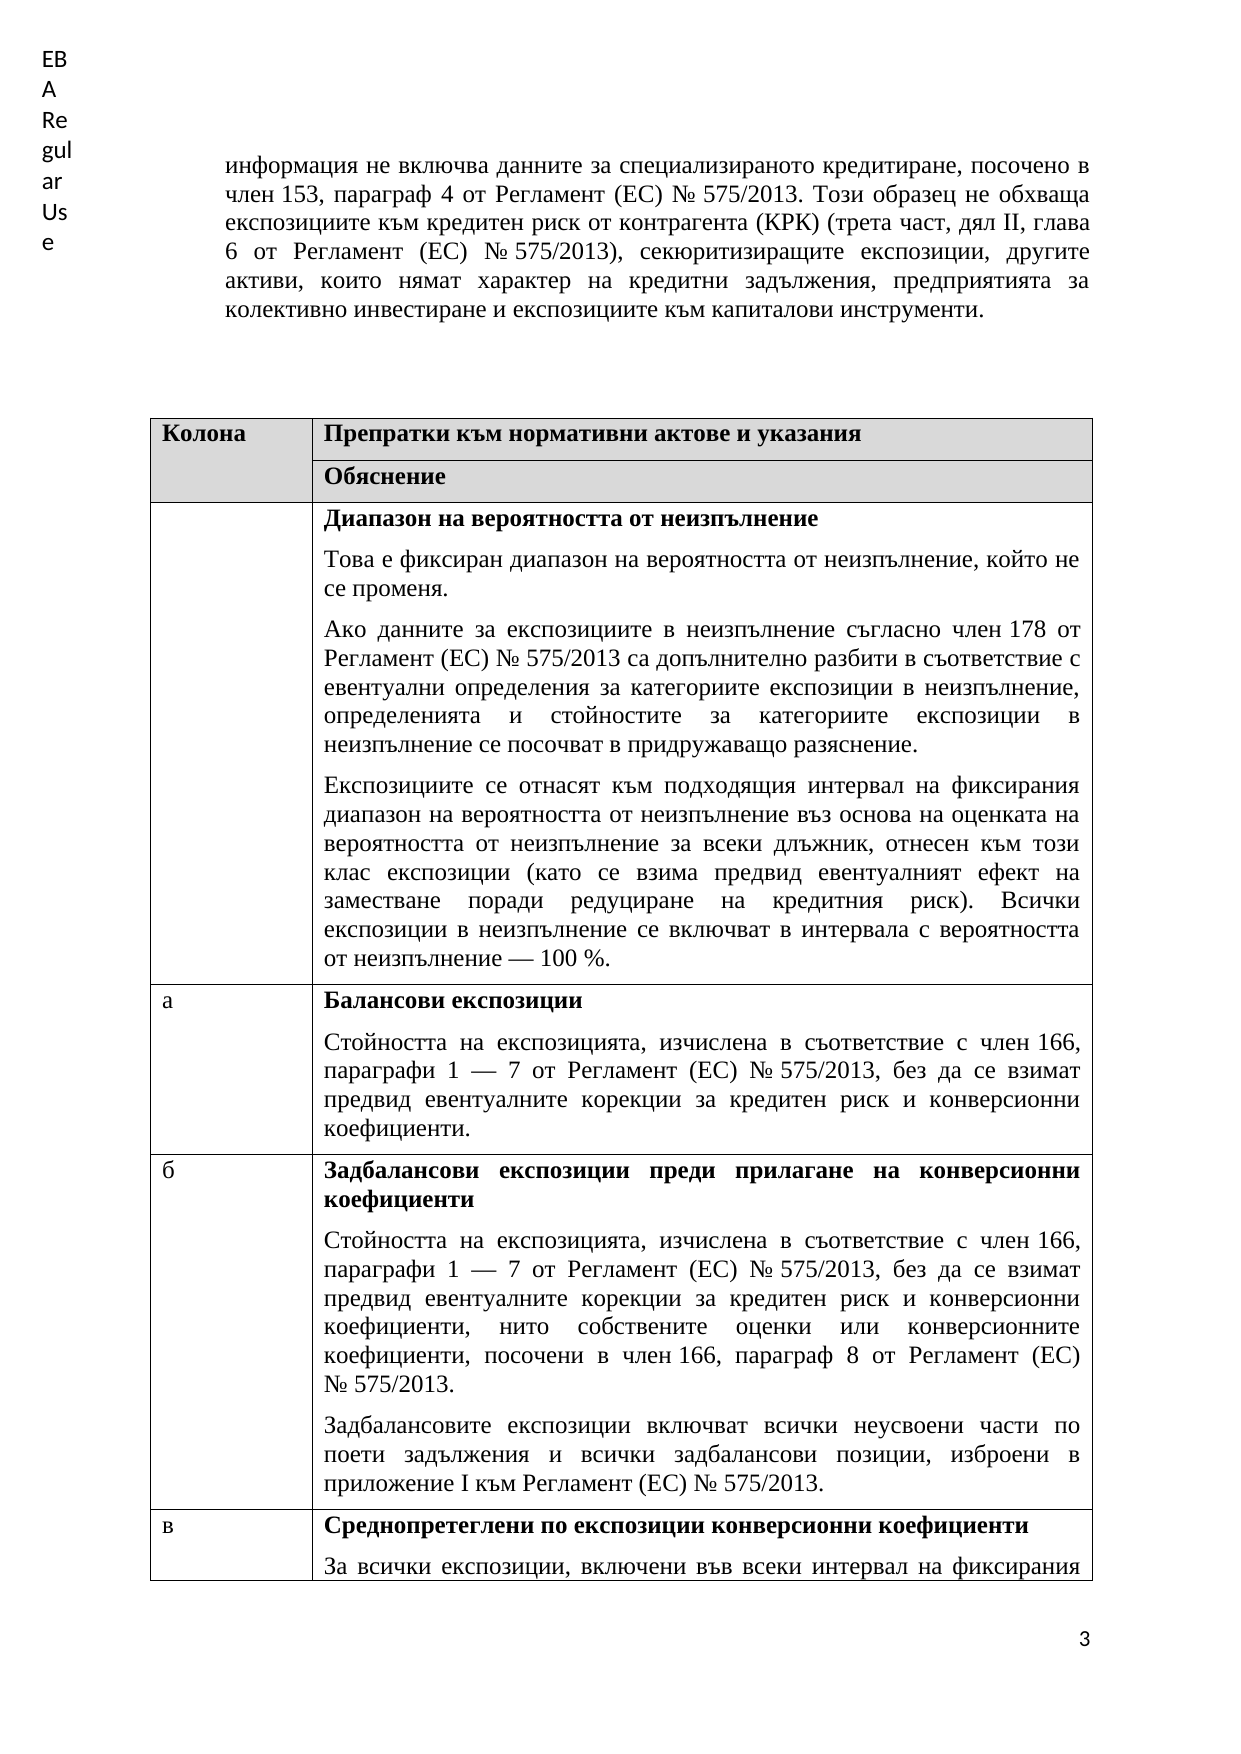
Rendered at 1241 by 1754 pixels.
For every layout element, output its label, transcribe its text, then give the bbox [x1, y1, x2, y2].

table_cell Балансови експозиции Стойността на експозицията, изчислена в съответствие с член 166, параграфи 1 — 7 от Регламент (ЕС) № 575/2013, без да се взимат предвид евентуалните корекции за кредитен риск и конверсионни коефициенти. [313, 985, 1092, 1154]
table_cell Обяснение [313, 461, 1092, 502]
table_cell в [151, 1510, 312, 1580]
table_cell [313, 1510, 1092, 1580]
table_cell Диапазон на вероятността от неизпълнение Това е фиксиран диапазон на вероятността от неизпълнение, който не се променя. Ако данните за експозициите в неизпълнение съгласно член 178 от Регламент (ЕС) № 575/2013 са допълнително разбити в съответствие с евентуални определения за категориите експозиции в неизпълнение, определенията и стойностите за категориите експозиции в неизпълнение се посочват в придружаващо разяснение. Експозициите се отнасят към подходящия интервал на фиксирания диапазон на вероятността от неизпълнение въз основа на оценката на вероятността от неизпълнение за всеки длъжник, отнесен към този клас експозиции (като се взима предвид евентуалният ефект на заместване поради редуциране на кредитния риск). Всички експозиции в неизпълнение се включват в интервала с вероятността от неизпълнение — 100 %. [313, 503, 1092, 984]
table_cell Задбалансови експозиции преди прилагане на конверсионни коефициенти Стойността на експозицията, изчислена в съответствие с член 166, параграфи 1 — 7 от Регламент (ЕС) № 575/2013, без да се взимат предвид евентуалните корекции за кредитен риск и конверсионни коефициенти, нито собствените оценки или конверсионните коефициенти, посочени в член 166, параграф 8 от Регламент (ЕС) № 575/2013. Задбалансовите експозиции включват всички неусвоени части по поети задължения и всички задбалансови позиции, изброени в приложение I към Регламент (ЕС) № 575/2013. [313, 1155, 1092, 1509]
table_header Препратки към нормативни актове и указания [313, 419, 1092, 460]
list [187, 150, 1090, 322]
table_cell б [151, 1155, 312, 1509]
table_cell a [151, 985, 312, 1154]
table_cell [151, 503, 312, 984]
table_header Колона [151, 419, 312, 502]
